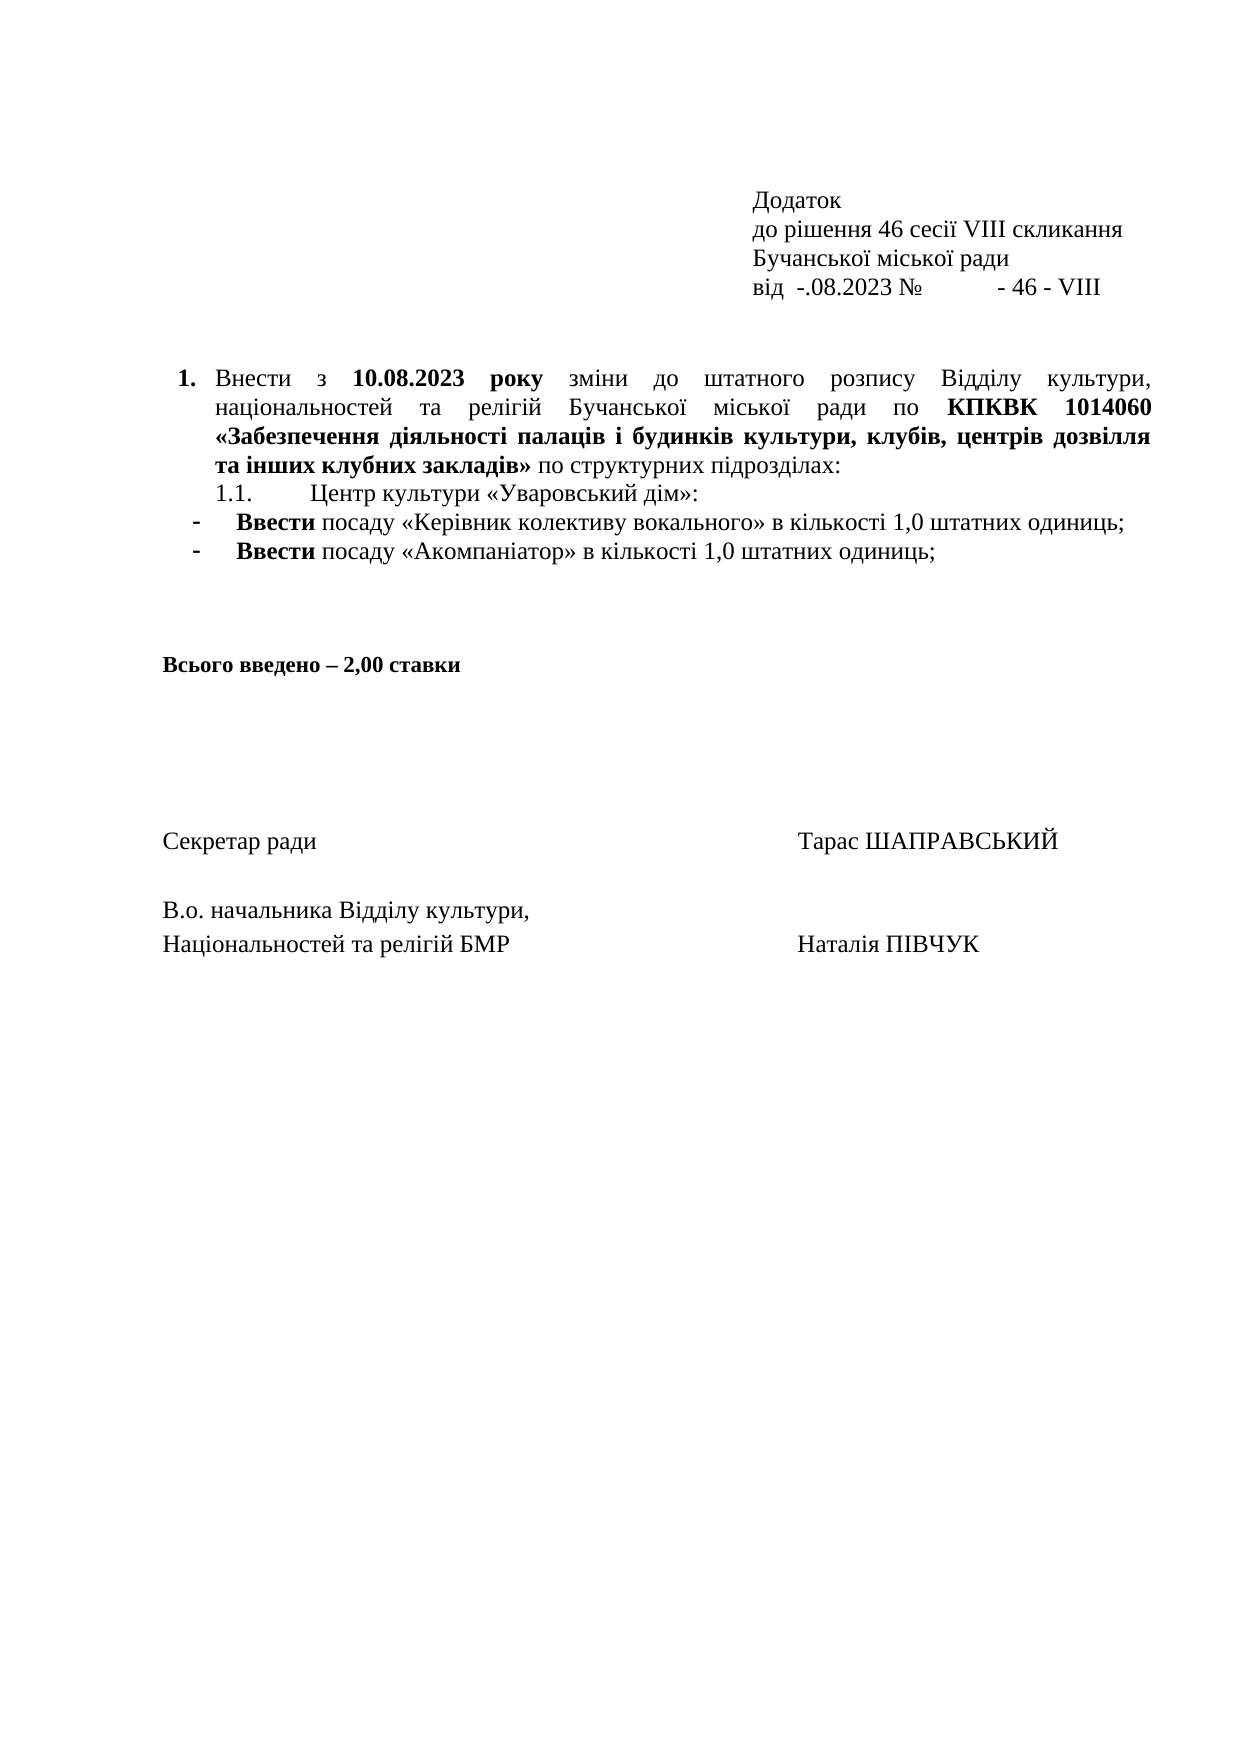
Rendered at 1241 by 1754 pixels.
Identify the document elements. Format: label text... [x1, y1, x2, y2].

text до рішення 46 сесії VIІІ скликання [752, 214, 1152, 243]
text Національностей та релігій БМР Наталія ПІВЧУК [162, 929, 1152, 958]
list Центр культури «Уваровський дім»: [215, 478, 1152, 507]
list Ввести посаду «Керівник колективу вокального» в кількості 1,0 штатних одиниць; [192, 507, 1152, 536]
text Бучанської міської ради [752, 243, 1152, 272]
text Всього введено – 2,00 ставки [162, 651, 1152, 677]
text Додаток [752, 185, 1152, 214]
text Секретар ради Тарас ШАПРАВСЬКИЙ [162, 826, 1152, 855]
text від -.08.2023 № - 46 - VIІІ [752, 272, 1152, 300]
list Внести з 10.08.2023 року зміни до штатного розпису Відділу культури, національностей та релігій Бучанської міської ради по КПКВК 1014060 «Забезпечення діяльності палаців і будинків культури, клубів, центрів дозвілля та інших клубних закладів» по структурних підрозділах: [177, 363, 1152, 478]
list Ввести посаду «Акомпаніатор» в кількості 1,0 штатних одиниць; [192, 536, 1152, 565]
text В.о. начальника Відділу культури, [162, 895, 1152, 924]
